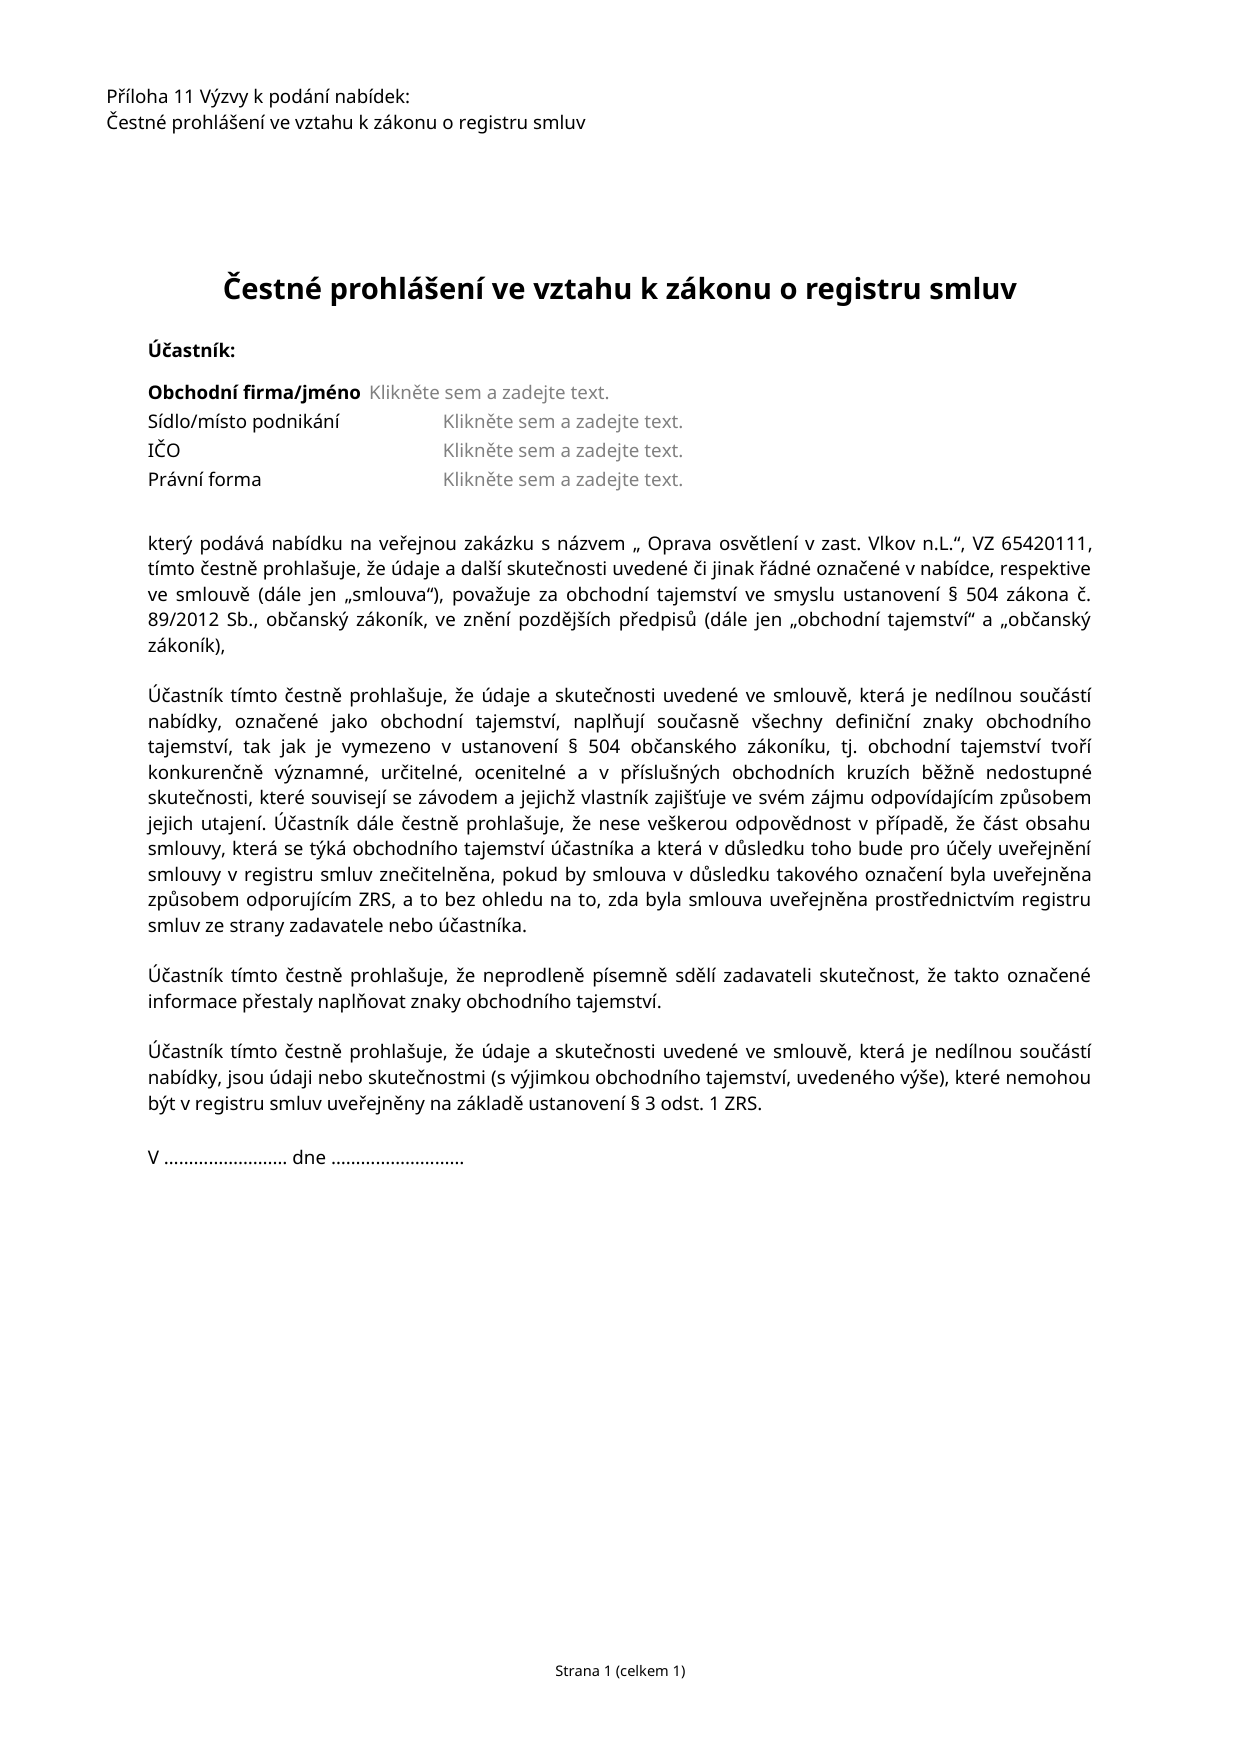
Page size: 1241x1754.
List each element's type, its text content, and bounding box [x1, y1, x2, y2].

text Obchodní firma/jméno [148, 376, 1093, 405]
text Právní forma [148, 463, 1093, 492]
text Účastník tímto čestně prohlašuje, že údaje a skutečnosti uvedené ve smlouvě, která je nedílnou součástí nabídky, jsou údaji nebo skutečnostmi (s výjimkou obchodního tajemství, uvedeného výše), které nemohou být v registru smluv uveřejněny na základě ustanovení § 3 odst. 1 ZRS. [148, 1039, 1093, 1115]
text Účastník: [148, 333, 1093, 364]
title Čestné prohlášení ve vztahu k zákonu o registru smluv [148, 268, 1093, 308]
text V ………………….… dne ……………………… [148, 1140, 1092, 1169]
text IČO [148, 434, 1093, 463]
text Sídlo/místo podnikání [148, 405, 1093, 434]
text Účastník tímto čestně prohlašuje, že údaje a skutečnosti uvedené ve smlouvě, která je nedílnou součástí nabídky, označené jako obchodní tajemství, naplňují současně všechny definiční znaky obchodního tajemství, tak jak je vymezeno v ustanovení § 504 občanského zákoníku, tj. obchodní tajemství tvoří konkurenčně významné, určitelné, ocenitelné a v příslušných obchodních kruzích běžně nedostupné skutečnosti, které souvisejí se závodem a jejichž vlastník zajišťuje ve svém zájmu odpovídajícím způsobem jejich utajení. Účastník dále čestně prohlašuje, že nese veškerou odpovědnost v případě, že část obsahu smlouvy, která se týká obchodního tajemství účastníka a která v důsledku toho bude pro účely uveřejnění smlouvy v registru smluv znečitelněna, pokud by smlouva v důsledku takového označení byla uveřejněna způsobem odporujícím ZRS, a to bez ohledu na to, zda byla smlouva uveřejněna prostřednictvím registru smluv ze strany zadavatele nebo účastníka. [148, 683, 1093, 938]
text Účastník tímto čestně prohlašuje, že neprodleně písemně sdělí zadavateli skutečnost, že takto označené informace přestaly naplňovat znaky obchodního tajemství. [148, 963, 1093, 1014]
text který podává nabídku na veřejnou zakázku s názvem „ Oprava osvětlení v zast. Vlkov n.L.“, VZ 65420111, tímto čestně prohlašuje, že údaje a další skutečnosti uvedené či jinak řádné označené v nabídce, respektive ve smlouvě (dále jen „smlouva“), považuje za obchodní tajemství ve smyslu ustanovení § 504 zákona č. 89/2012 Sb., občanský zákoník, ve znění pozdějších předpisů (dále jen „obchodní tajemství“ a „občanský zákoník), [148, 530, 1093, 658]
